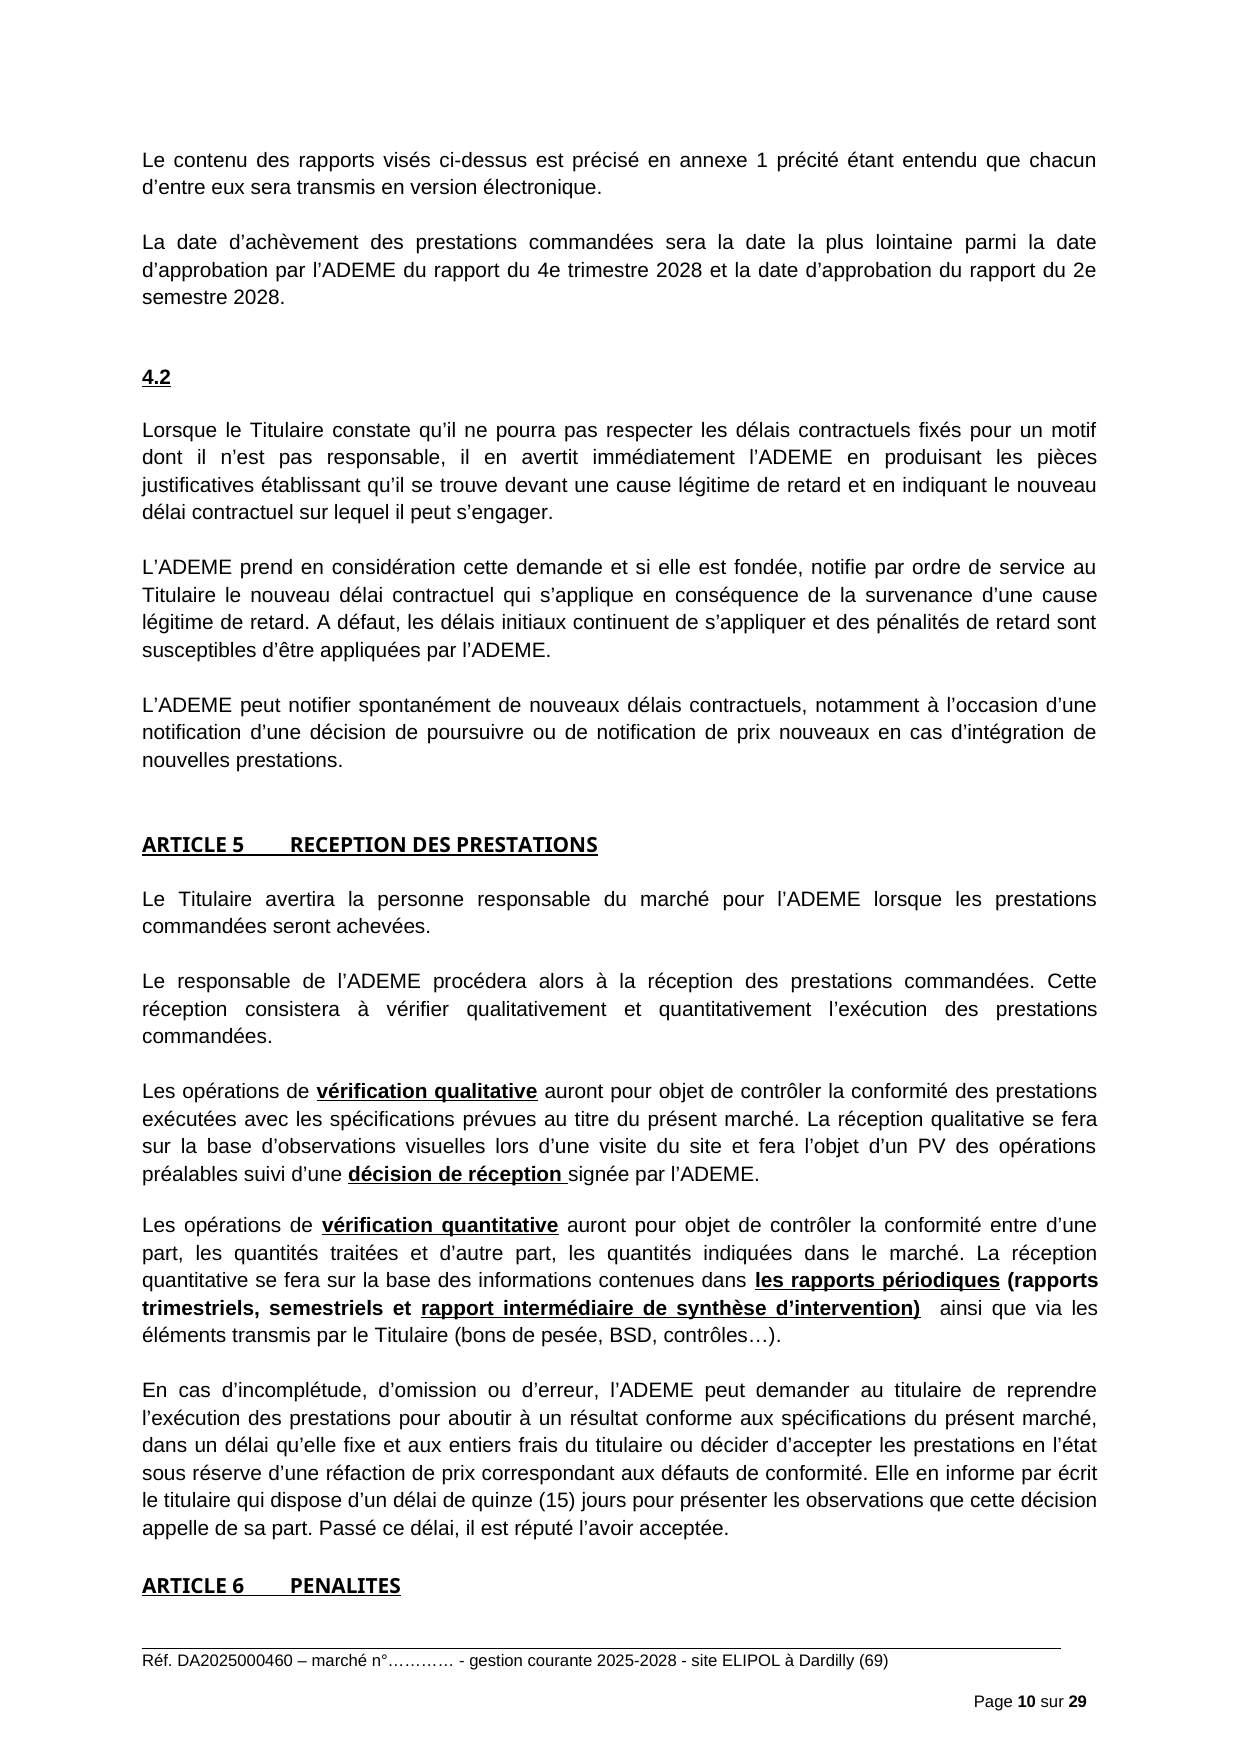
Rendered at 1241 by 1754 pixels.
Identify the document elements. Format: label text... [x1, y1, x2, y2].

text Les opérations de vérification qualitative auront pour objet de contrôler la conformité des prestations exécutées avec les spécifications prévues au titre du présent marché. La réception qualitative se fera sur la base d’observations visuelles lors d’une visite du site et fera l’objet d’un PV des opérations préalables suivi d’une décision de réception signée par l’ADEME. [142, 1079, 1098, 1186]
subtitle PENALITES [142, 1571, 1098, 1599]
subtitle 4.2 [142, 365, 1101, 389]
text Lorsque le Titulaire constate qu’il ne pourra pas respecter les délais contractuels fixés pour un motif dont il n’est pas responsable, il en avertit immédiatement l’ADEME en produisant les pièces justificatives établissant qu’il se trouve devant une cause légitime de retard et en indiquant le nouveau délai contractuel sur lequel il peut s’engager. [142, 418, 1098, 524]
text En cas d’incomplétude, d’omission ou d’erreur, l’ADEME peut demander au titulaire de reprendre l’exécution des prestations pour aboutir à un résultat conforme aux spécifications du présent marché, dans un délai qu’elle fixe et aux entiers frais du titulaire ou décider d’accepter les prestations en l’état sous réserve d’une réfaction de prix correspondant aux défauts de conformité. Elle en informe par écrit le titulaire qui dispose d’un délai de quinze (15) jours pour présenter les observations que cette décision appelle de sa part. Passé ce délai, il est réputé l’avoir acceptée. [142, 1378, 1098, 1540]
text Le Titulaire avertira la personne responsable du marché pour l’ADEME lorsque les prestations commandées seront achevées. [142, 887, 1098, 938]
text Le contenu des rapports visés ci-dessus est précisé en annexe 1 précité étant entendu que chacun d’entre eux sera transmis en version électronique. [142, 148, 1098, 199]
text Le responsable de l’ADEME procédera alors à la réception des prestations commandées. Cette réception consistera à vérifier qualitativement et quantitativement l’exécution des prestations commandées. [142, 969, 1098, 1048]
text Les opérations de vérification quantitative auront pour objet de contrôler la conformité entre d’une part, les quantités traitées et d’autre part, les quantités indiquées dans le marché. La réception quantitative se fera sur la base des informations contenues dans les rapports périodiques (rapports trimestriels, semestriels et rapport intermédiaire de synthèse d’intervention) ainsi que via les éléments transmis par le Titulaire (bons de pesée, BSD, contrôles…). [142, 1213, 1098, 1347]
text La date d’achèvement des prestations commandées sera la date la plus lointaine parmi la date d’approbation par l’ADEME du rapport du 4e trimestre 2028 et la date d’approbation du rapport du 2e semestre 2028. [142, 230, 1098, 309]
text L’ADEME prend en considération cette demande et si elle est fondée, notifie par ordre de service au Titulaire le nouveau délai contractuel qui s’applique en conséquence de la survenance d’une cause légitime de retard. A défaut, les délais initiaux continuent de s’appliquer et des pénalités de retard sont susceptibles d’être appliquées par l’ADEME. [142, 555, 1098, 662]
text L’ADEME peut notifier spontanément de nouveaux délais contractuels, notamment à l’occasion d’une notification d’une décision de poursuivre ou de notification de prix nouveaux en cas d’intégration de nouvelles prestations. [142, 693, 1098, 772]
subtitle RECEPTION DES PRESTATIONS [142, 830, 1098, 859]
